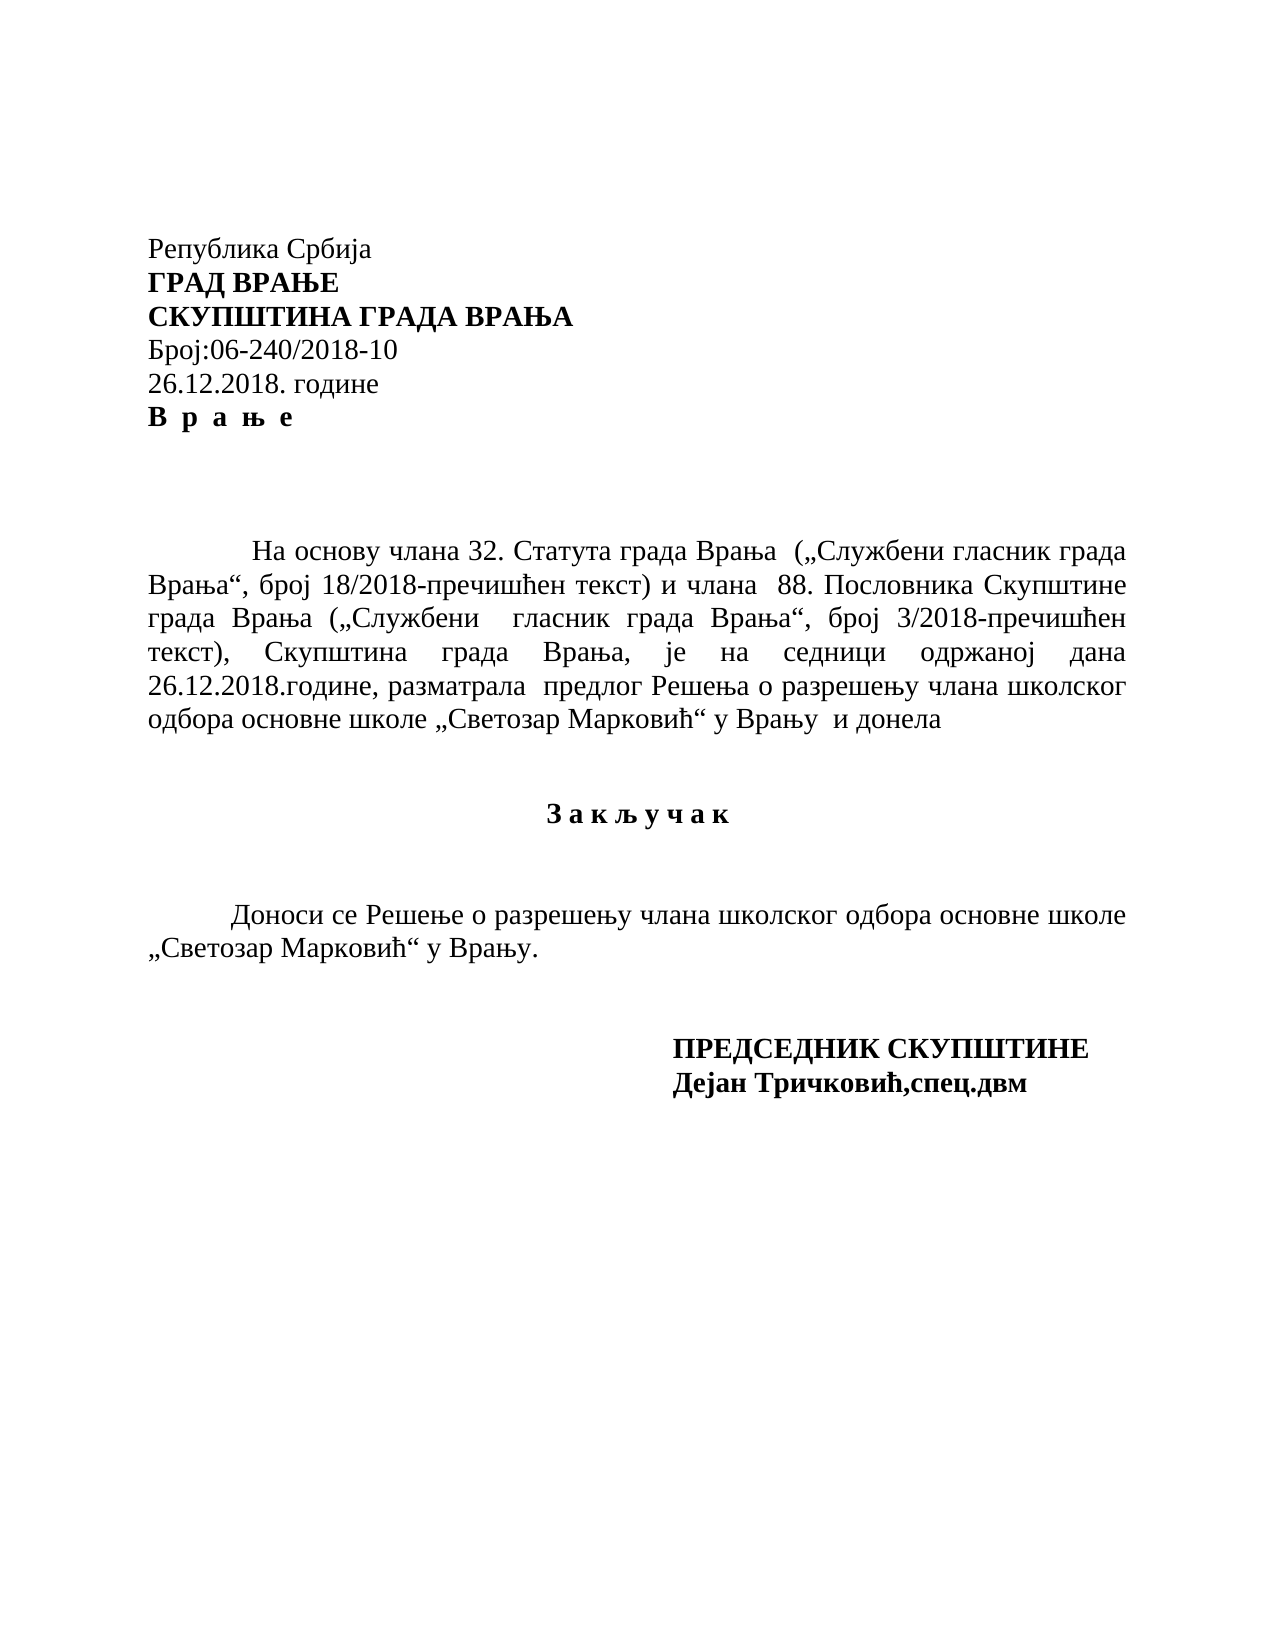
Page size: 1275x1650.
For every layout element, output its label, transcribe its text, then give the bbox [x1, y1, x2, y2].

text СКУПШТИНА ГРАДА ВРАЊА [148, 299, 1127, 332]
text 26.12.2018. године [148, 366, 1127, 399]
text На основу члана 32. Статута града Врања („Службени гласник града Врања“, број 18/2018-пречишћен текст) и члана 88. Пословника Скупштине града Врања („Службени гласник града Врања“, број 3/2018-пречишћен текст), Скупштина града Врања, је на седници одржаној дана 26.12.2018.године, разматрала предлог Решења о разрешењу члана школског одбора основне школе „Светозар Марковић“ у Врању и донела [148, 533, 1127, 735]
text З а к љ у ч а к [148, 796, 1127, 830]
text ПРЕДСЕДНИК СКУПШТИНЕ [148, 1031, 1127, 1065]
text Доноси се Решење о разрешењу члана школског одбора основне школе „Светозар Марковић“ у Врању. [148, 897, 1127, 964]
text Број:06-240/2018-10 [148, 332, 1127, 366]
text ГРАД ВРАЊЕ [148, 265, 1127, 299]
text Дејан Тричковић,спец.двм [148, 1065, 1127, 1098]
text Република Србија [148, 232, 1127, 265]
text В р а њ е [148, 399, 1127, 433]
